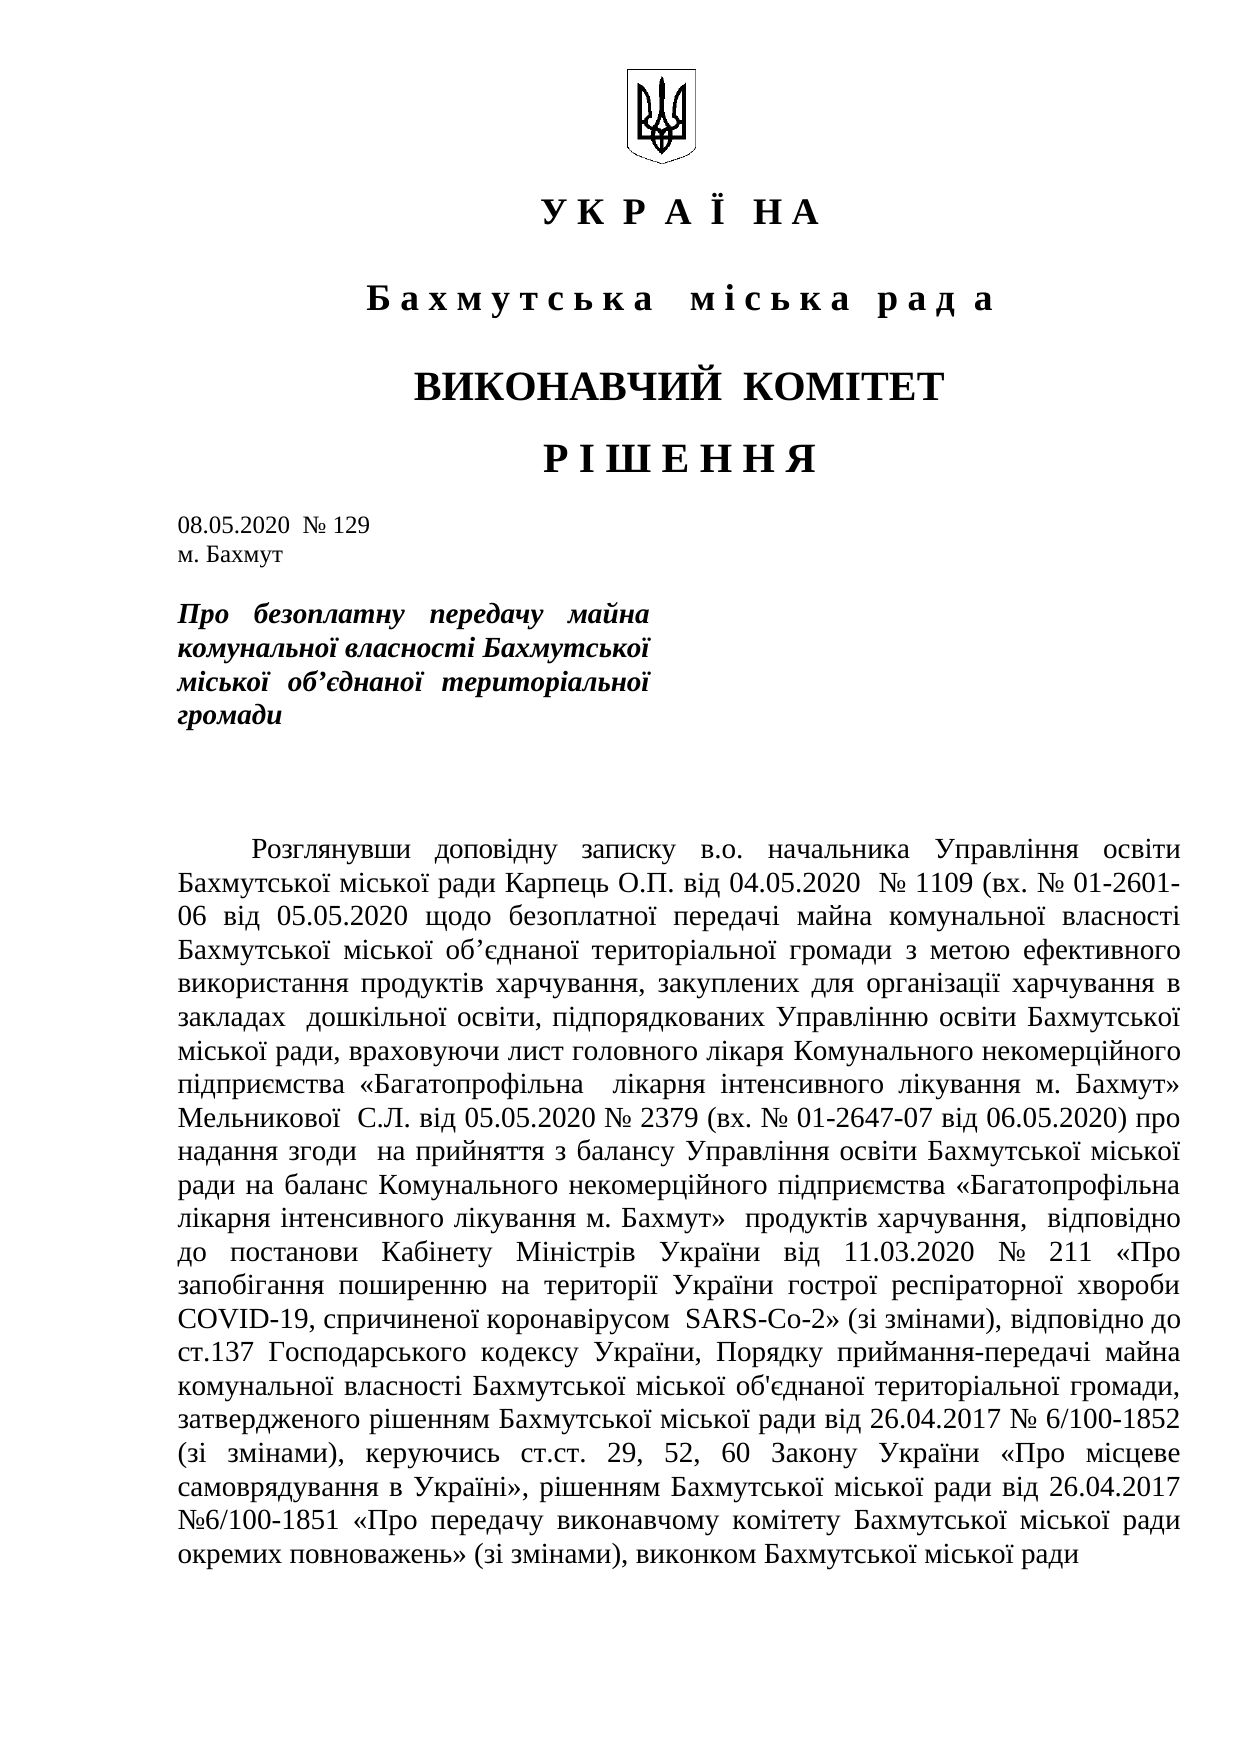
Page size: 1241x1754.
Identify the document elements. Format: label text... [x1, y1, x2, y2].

text Розглянувши доповідну записку в.о. начальника Управління освіти Бахмутської міської ради Карпець О.П. від 04.05.2020 № 1109 (вх. № 01-2601-06 від 05.05.2020 щодо безоплатної передачі майна комунальної власності Бахмутської міської об’єднаної територіальної громади з метою ефективного використання продуктів харчування, закуплених для організації харчування в закладах дошкільної освіти, підпорядкованих Управлінню освіти Бахмутської міської ради, враховуючи лист головного лікаря Комунального некомерційного підприємства «Багатопрофільна лікарня інтенсивного лікування м. Бахмут» Мельникової С.Л. від 05.05.2020 № 2379 (вх. № 01-2647-07 від 06.05.2020) про надання згоди на прийняття з балансу Управління освіти Бахмутської міської ради на баланс Комунального некомерційного підприємства «Багатопрофільна лікарня інтенсивного лікування м. Бахмут» продуктів харчування, відповідно до постанови Кабінету Міністрів України від 11.03.2020 № 211 «Про запобігання поширенню на території України гострої респіраторної хвороби СОVID-19, спричиненої коронавірусом SARS-Co-2» (зі змінами), відповідно до ст.137 Господарського кодексу України, Порядку приймання-передачі майна комунальної власності Бахмутської міської об'єднаної територіальної громади, затвердженого рішенням Бахмутської міської ради від 26.04.2017 № 6/100-1852 (зі змінами), керуючись ст.ст. 29, 52, 60 Закону України «Про місцеве самоврядування в Україні», рішенням Бахмутської міської ради від 26.04.2017 №6/100-1851 «Про передачу виконавчому комітету Бахмутської міської ради окремих повноважень» (зі змінами), виконком Бахмутської міської ради [177, 831, 1181, 1569]
subtitle Р I Ш Е Н Н Я [177, 434, 1181, 482]
text Про безоплатну передачу майна комунальної власності Бахмутської міської об’єднаної територіальної громади [177, 597, 650, 731]
text м. Бахмут [177, 539, 1181, 568]
picture [627, 69, 696, 164]
subtitle ВИКОНАВЧИЙ КОМІТЕТ [177, 362, 1181, 410]
subtitle Б а х м у т с ь к а м і с ь к а р а д а [177, 276, 1181, 319]
text У К Р А Ї Н А [177, 189, 1181, 232]
text 08.05.2020 № 129 [177, 510, 1181, 539]
